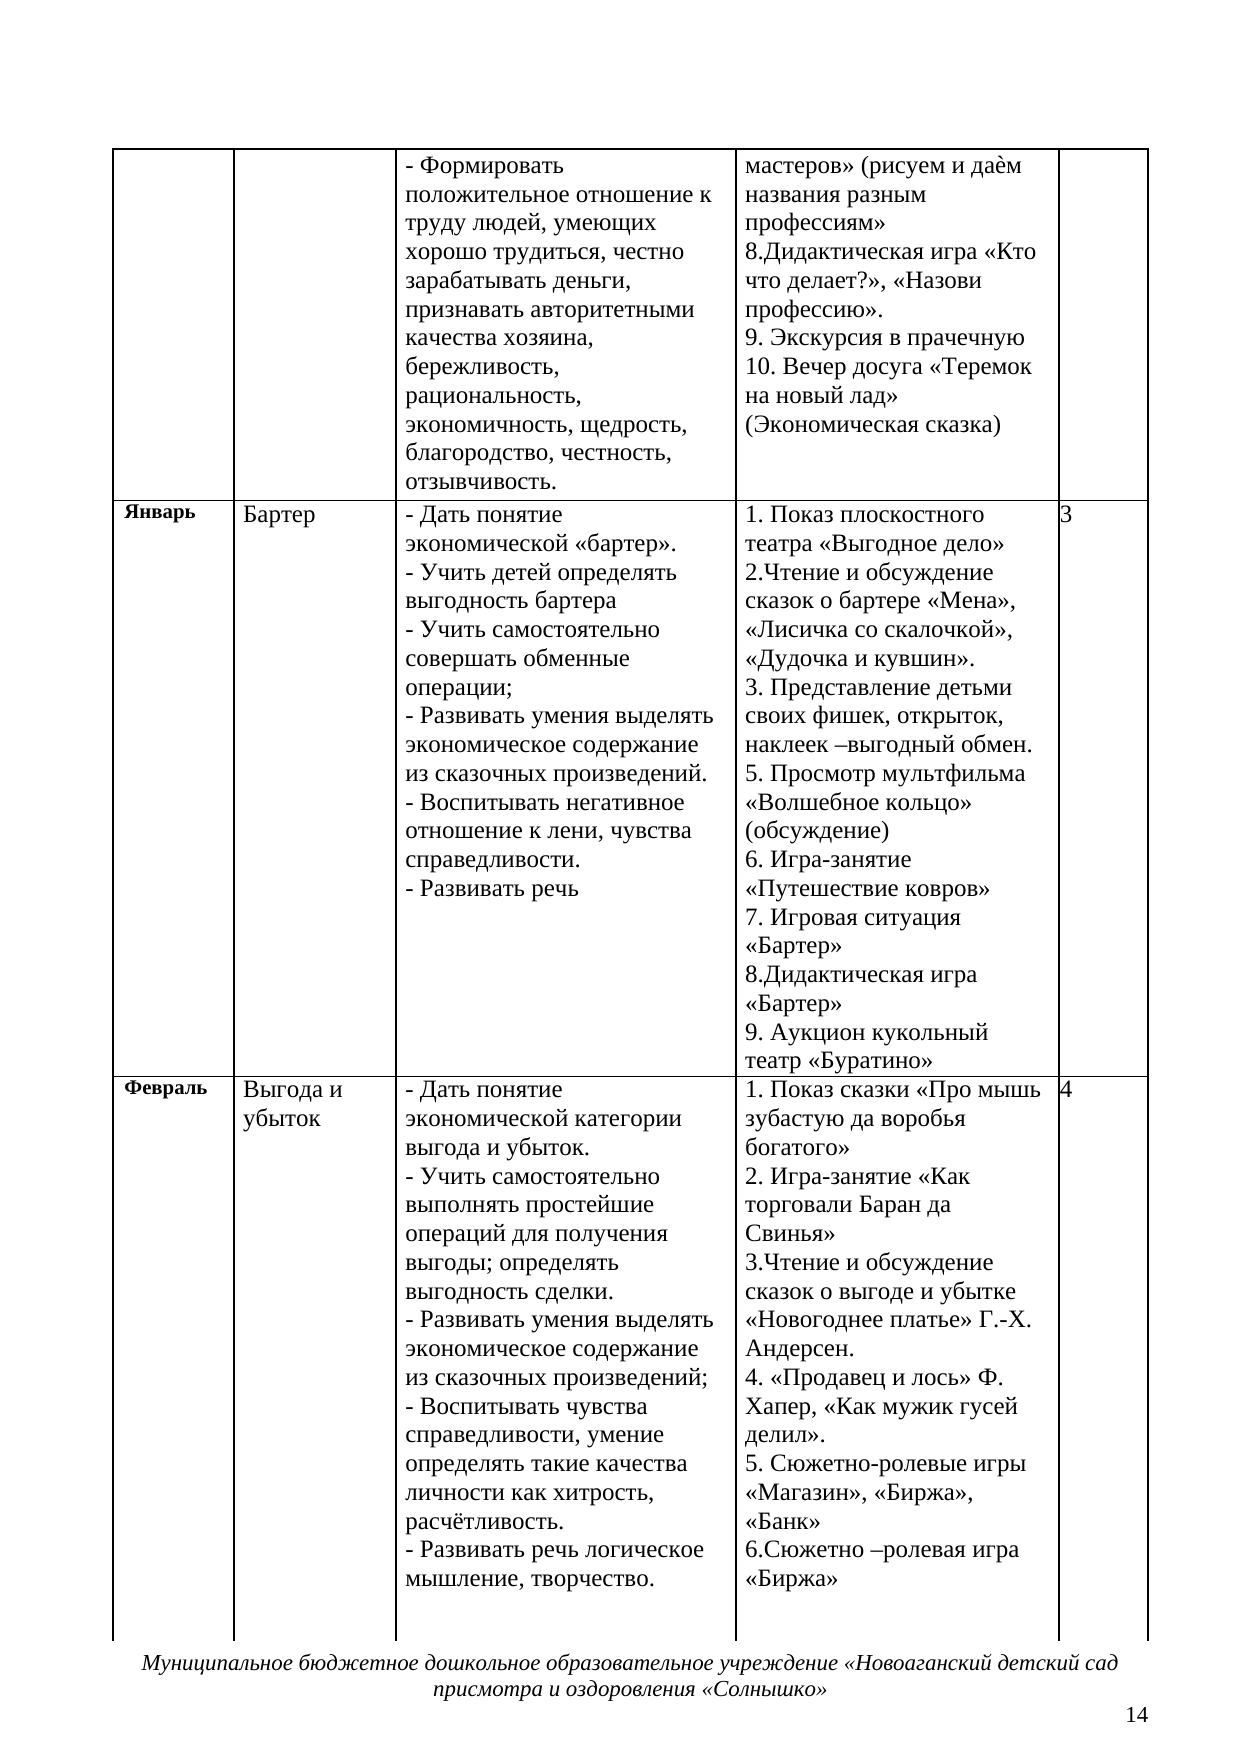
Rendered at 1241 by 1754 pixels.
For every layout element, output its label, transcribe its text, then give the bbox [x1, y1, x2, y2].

table_header - Формировать положительное отношение к труду людей, умеющих хорошо трудиться, честно зарабатывать деньги, признавать авторитетными качества хозяина, бережливость, рациональность, экономичность, щедрость, благородство, честность, отзывчивость. [397, 150, 735, 499]
table_cell - Дать понятие экономической «бартер». - Учить детей определять выгодность бартера - Учить самостоятельно совершать обменные операции; - Развивать умения выделять экономическое содержание из сказочных произведений. - Воспитывать негативное отношение к лени, чувства справедливости. - Развивать речь [397, 501, 735, 1076]
table_cell 1. Показ сказки «Про мышь зубастую да воробья богатого» 2. Игра-занятие «Как торговали Баран да Свинья» 3.Чтение и обсуждение сказок о выгоде и убытке «Новогоднее платье» Г.-Х. Андерсен. 4. «Продавец и лось» Ф. Хапер, «Как мужик гусей делил». 5. Сюжетно-ролевые игры «Магазин», «Биржа», «Банк» 6.Сюжетно –ролевая игра «Биржа» [737, 1077, 1058, 1641]
table_header мастеров» (рисуем и даѐм названия разным профессиям» 8.Дидактическая игра «Кто что делает?», «Назови профессию». 9. Экскурсия в прачечную 10. Вечер досуга «Теремок на новый лад» (Экономическая сказка) [737, 150, 1058, 499]
table_cell Бартер [235, 501, 395, 1076]
table_header [235, 150, 395, 499]
table_cell 1. Показ плоскостного театра «Выгодное дело» 2.Чтение и обсуждение сказок о бартере «Мена», «Лисичка со скалочкой», «Дудочка и кувшин». 3. Представление детьми своих фишек, открыток, наклеек –выгодный обмен. 5. Просмотр мультфильма «Волшебное кольцо» (обсуждение) 6. Игра-занятие «Путешествие ковров» 7. Игровая ситуация «Бартер» 8.Дидактическая игра «Бартер» 9. Аукцион кукольный театр «Буратино» [737, 501, 1058, 1076]
table_header [1060, 150, 1147, 499]
table_cell Февраль [114, 1077, 233, 1641]
table_cell Январь [114, 501, 233, 1076]
table_cell Выгода и убыток [235, 1077, 395, 1641]
table_header [114, 150, 233, 499]
table_cell - Дать понятие экономической категории выгода и убыток. - Учить самостоятельно выполнять простейшие операций для получения выгоды; определять выгодность сделки. - Развивать умения выделять экономическое содержание из сказочных произведений; - Воспитывать чувства справедливости, умение определять такие качества личности как хитрость, расчётливость. - Развивать речь логическое мышление, творчество. [397, 1077, 735, 1641]
table_cell 4 [1060, 1077, 1147, 1641]
table_cell 3 [1060, 501, 1147, 1076]
